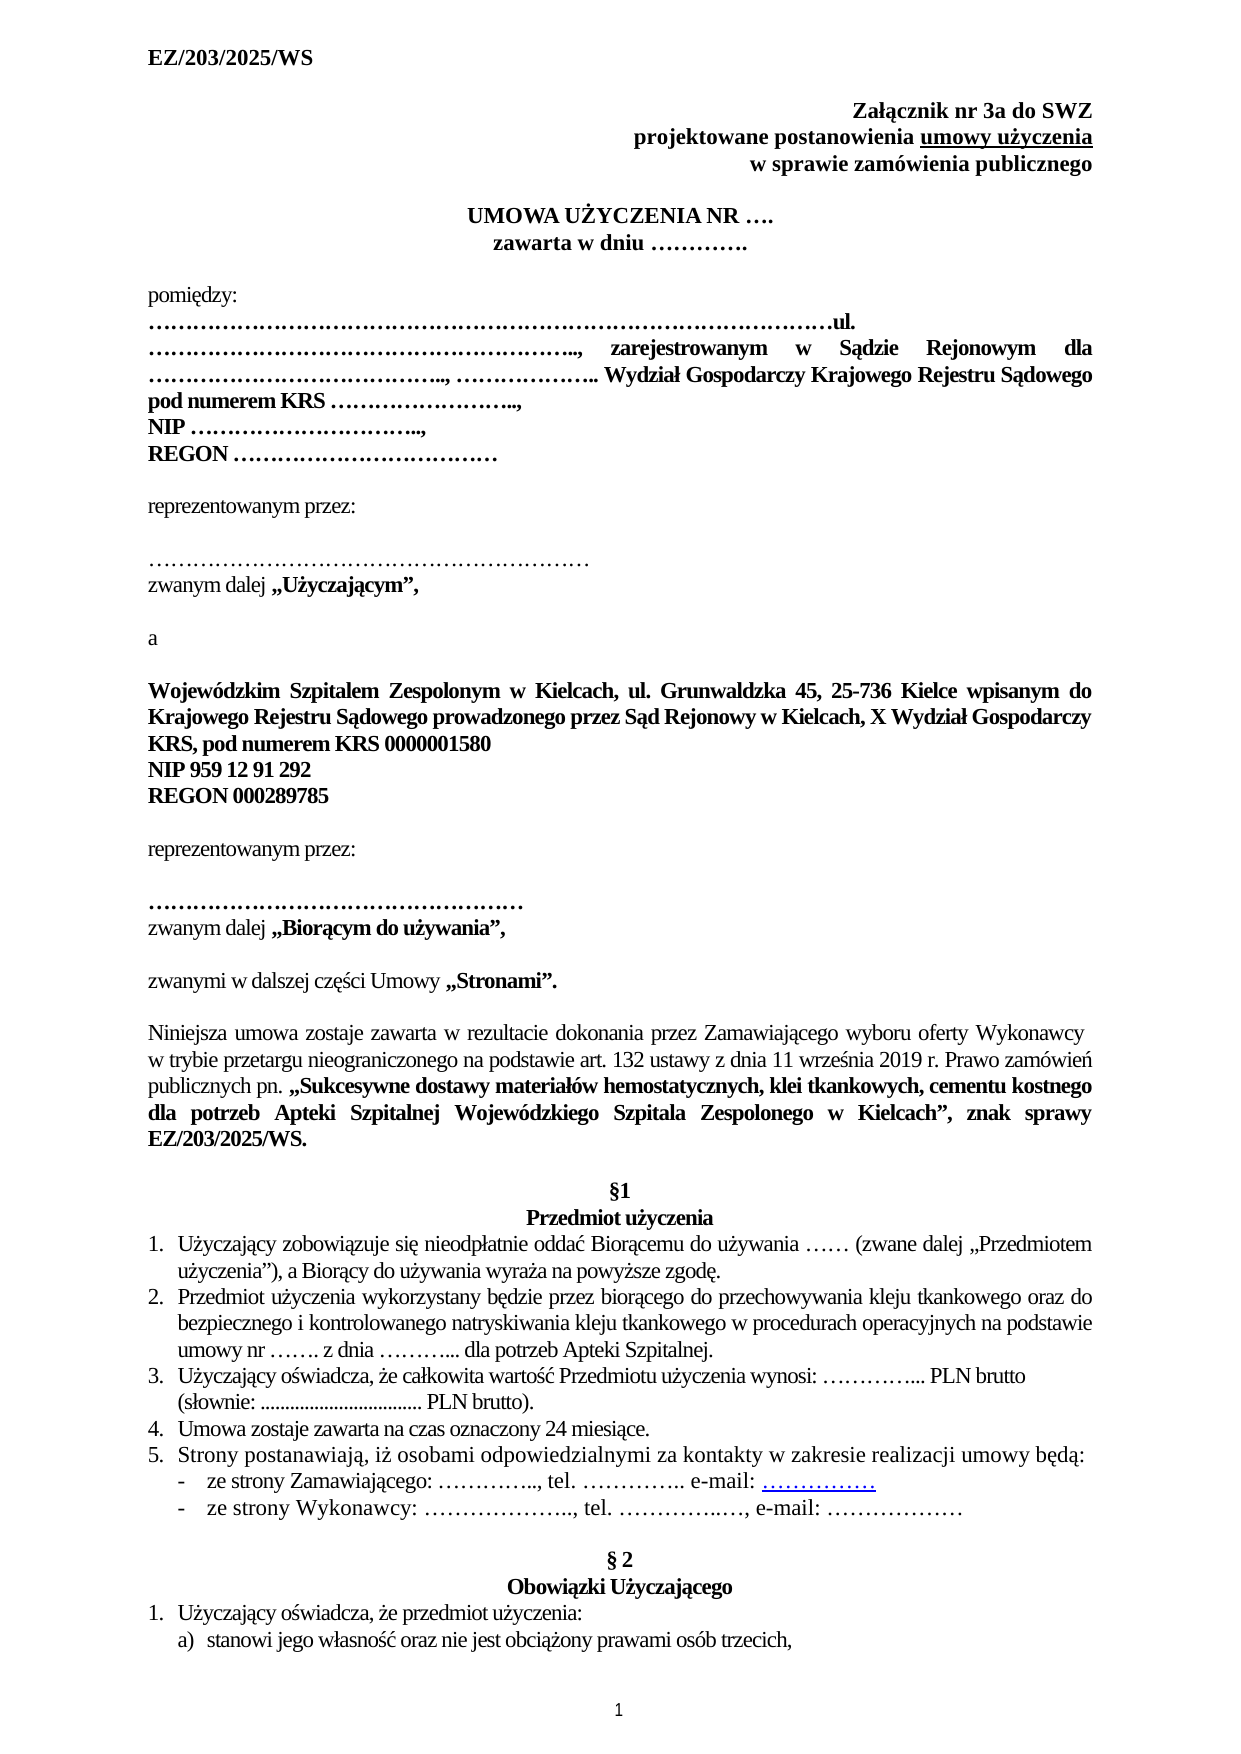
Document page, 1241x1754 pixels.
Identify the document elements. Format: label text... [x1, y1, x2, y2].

text pomiędzy: [148, 282, 1093, 308]
text a [148, 624, 1093, 651]
list stanowi jego własność oraz nie jest obciążony prawami osób trzecich, [177, 1626, 1093, 1652]
text REGON ……………………………… [148, 440, 1093, 466]
list Użyczający oświadcza, że przedmiot użyczenia: [148, 1599, 1093, 1626]
text Niniejsza umowa zostaje zawarta w rezultacie dokonania przez Zamawiającego wyboru oferty Wykonawcy w trybie przetargu nieograniczonego na podstawie art. 132 ustawy z dnia 11 września 2019 r. Prawo zamówień publicznych pn. „Sukcesywne dostawy materiałów hemostatycznych, klei tkankowych, cementu kostnego dla potrzeb Apteki Szpitalnej Wojewódzkiego Szpitala Zespolonego w Kielcach”, znak sprawy EZ/203/2025/WS. [148, 1019, 1093, 1151]
text zwanymi w dalszej części Umowy „Stronami”. [148, 967, 1093, 993]
text zwanym dalej „Użyczającym”, [148, 571, 1093, 598]
text Obowiązki Użyczającego [148, 1573, 1093, 1599]
text NIP 959 12 91 292 [148, 756, 1093, 782]
text §1 [148, 1178, 1093, 1204]
text zwanym dalej „Biorącym do używania”, [148, 914, 1093, 940]
text (słownie: ................................. PLN brutto). [177, 1388, 1093, 1415]
text zawarta w dniu …………. [148, 229, 1093, 255]
list Użyczający oświadcza, że całkowita wartość Przedmiotu użyczenia wynosi: …………... PLN brutto [148, 1362, 1093, 1388]
list Przedmiot użyczenia wykorzystany będzie przez biorącego do przechowywania kleju tkankowego oraz do bezpiecznego i kontrolowanego natryskiwania kleju tkankowego w procedurach operacyjnych na podstawie umowy nr ……. z dnia ………... dla potrzeb Apteki Szpitalnej. [148, 1283, 1093, 1362]
list ze strony Zamawiającego: ………….., tel. ………….. e-mail: …………… [177, 1467, 1093, 1494]
list Użyczający zobowiązuje się nieodpłatnie oddać Biorącemu do używania …… (zwane dalej „Przedmiotem użyczenia”), a Biorący do używania wyraża na powyższe zgodę. [148, 1230, 1093, 1283]
text …………………………………………………… [148, 545, 1093, 571]
text …………………………………………………………………………………ul. ………………………………………………….., zarejestrowanym w Sądzie Rejonowym dla ………………………………….., ……………….. Wydział Gospodarczy Krajowego Rejestru Sądowego pod numerem KRS …………………….., [148, 308, 1093, 413]
text UMOWA UŻYCZENIA NR …. [148, 202, 1093, 229]
text NIP ………………………….., [148, 413, 1093, 440]
text § 2 [148, 1547, 1093, 1573]
text …………………………………………… [148, 888, 1093, 914]
text Przedmiot użyczenia [148, 1204, 1093, 1230]
text reprezentowanym przez: [148, 492, 1093, 519]
text Wojewódzkim Szpitalem Zespolonym w Kielcach, ul. Grunwaldzka 45, 25-736 Kielce wpisanym do Krajowego Rejestru Sądowego prowadzonego przez Sąd Rejonowy w Kielcach, X Wydział Gospodarczy KRS, pod numerem KRS 0000001580 [148, 677, 1093, 756]
list ze strony Wykonawcy: ……………….., tel. …………..…, e-mail: ……………… [177, 1494, 1093, 1520]
list Umowa zostaje zawarta na czas oznaczony 24 miesiące. [148, 1415, 1093, 1441]
text REGON 000289785 [148, 782, 1093, 809]
list Strony postanawiają, iż osobami odpowiedzialnymi za kontakty w zakresie realizacji umowy będą: [148, 1441, 1093, 1467]
text reprezentowanym przez: [148, 835, 1093, 861]
